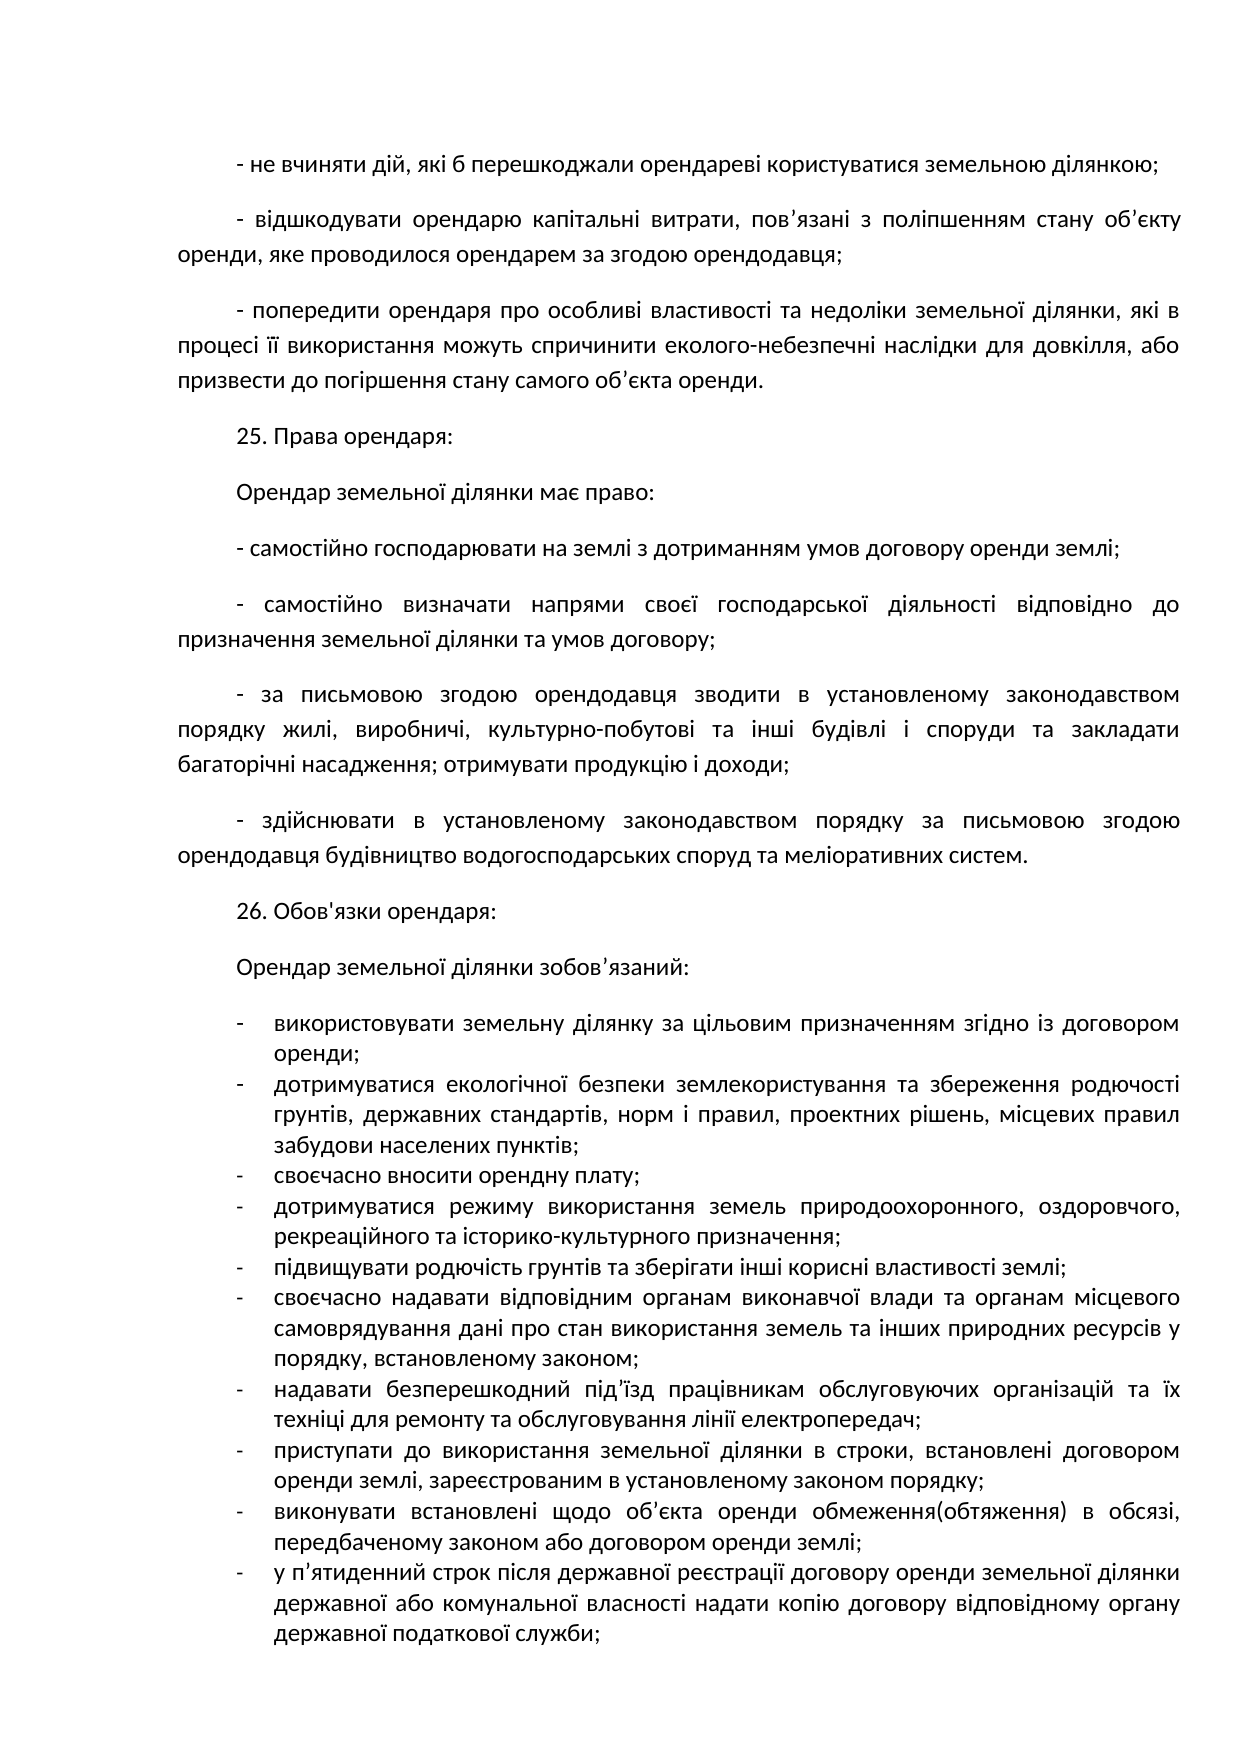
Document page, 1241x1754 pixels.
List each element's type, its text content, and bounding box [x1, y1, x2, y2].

list надавати безперешкодний під’їзд працівникам обслуговуючих організацій та їх техніці для ремонту та обслуговування лінії електропередач; [236, 1373, 1181, 1434]
text Орендар земельної ділянки зобов’язаний: [177, 951, 1181, 982]
text - самостійно господарювати на землі з дотриманням умов договору оренди землі; [177, 532, 1181, 562]
list своєчасно вносити орендну плату; [236, 1159, 1181, 1190]
list використовувати земельну ділянку за цільовим призначенням згідно із договором оренди; [236, 1007, 1181, 1068]
list виконувати встановлені щодо об’єкта оренди обмеження(обтяження) в обсязі, передбаченому законом або договором оренди землі; [236, 1495, 1181, 1556]
text - здійснювати в установленому законодавством порядку за письмовою згодою орендодавця будівництво водогосподарських споруд та меліоративних систем. [177, 804, 1181, 870]
list приступати до використання земельної ділянки в строки, встановлені договором оренди землі, зареєстрованим в установленому законом порядку; [236, 1434, 1181, 1495]
text - відшкодувати орендарю капітальні витрати, пов’язані з поліпшенням стану об’єкту оренди, яке проводилося орендарем за згодою орендодавця; [177, 203, 1181, 269]
list своєчасно надавати відповідним органам виконавчої влади та органам місцевого самоврядування дані про стан використання земель та інших природних ресурсів у порядку, встановленому законом; [236, 1282, 1181, 1373]
text - за письмовою згодою орендодавця зводити в установленому законодавством порядку жилі, виробничі, культурно-побутові та інші будівлі і споруди та закладати багаторічні насадження; отримувати продукцію і доходи; [177, 678, 1181, 779]
list дотримуватися екологічної безпеки землекористування та збереження родючості грунтів, державних стандартів, норм і правил, проектних рішень, місцевих правил забудови населених пунктів; [236, 1068, 1181, 1159]
text 25. Права орендаря: [177, 420, 1181, 451]
list підвищувати родючість грунтів та зберігати інші корисні властивості землі; [236, 1251, 1181, 1282]
text Орендар земельної ділянки має право: [177, 476, 1181, 507]
list у п’ятиденний строк після державної реєстрації договору оренди земельної ділянки державної або комунальної власності надати копію договору відповідному органу державної податкової служби; [236, 1556, 1181, 1648]
text - не вчиняти дій, які б перешкоджали орендареві користуватися земельною ділянкою; [177, 148, 1181, 178]
text - попередити орендаря про особливі властивості та недоліки земельної ділянки, які в процесі її використання можуть спричинити еколого-небезпечні наслідки для довкілля, або призвести до погіршення стану самого об’єкта оренди. [177, 294, 1181, 395]
text 26. Обов'язки орендаря: [177, 895, 1181, 926]
list дотримуватися режиму використання земель природоохоронного, оздоровчого, рекреаційного та історико-культурного призначення; [236, 1190, 1181, 1251]
text - самостійно визначати напрями своєї господарської діяльності відповідно до призначення земельної ділянки та умов договору; [177, 588, 1181, 653]
